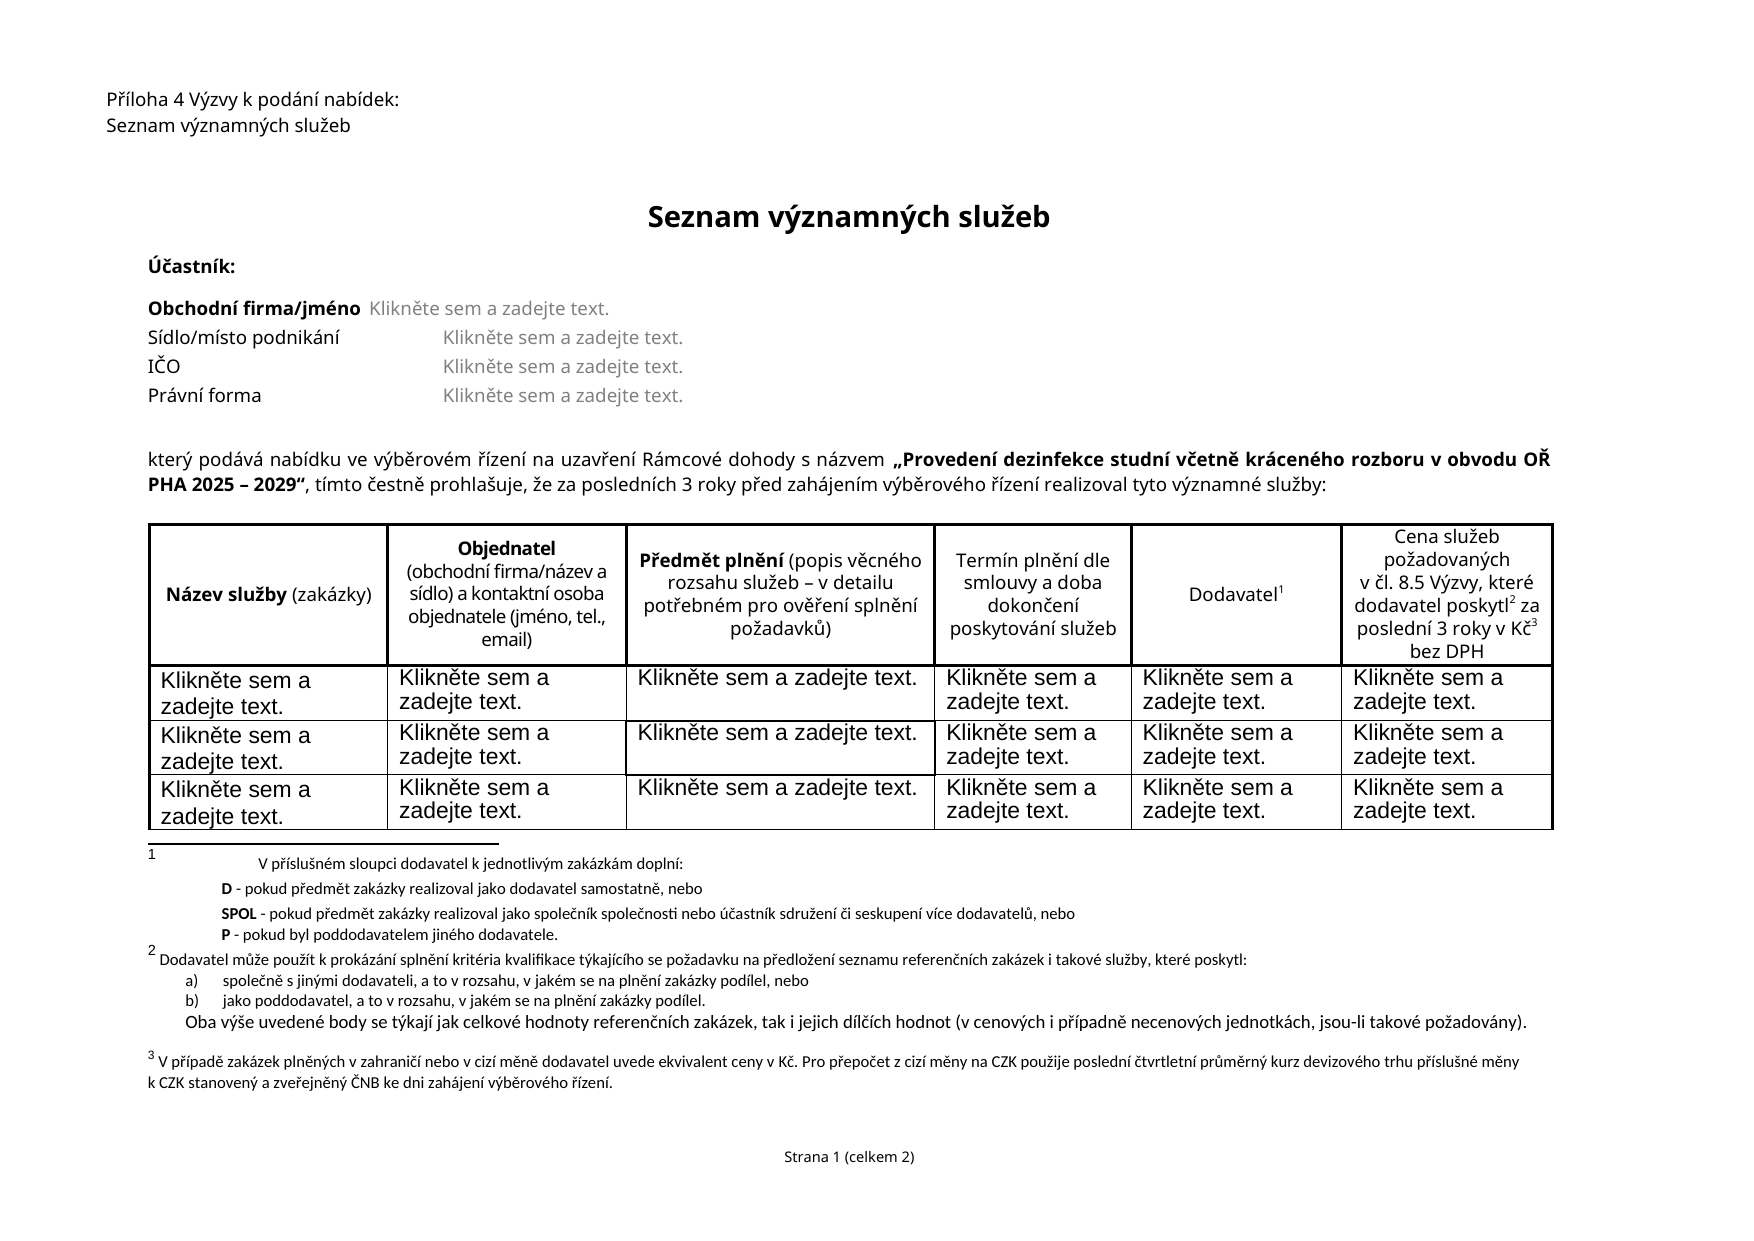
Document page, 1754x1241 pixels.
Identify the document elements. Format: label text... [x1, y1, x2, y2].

text Právní forma [148, 379, 1551, 408]
text IČO [148, 350, 1551, 379]
table_header Termín plnění dle smlouvy a doba dokončení poskytování služeb [936, 526, 1130, 664]
text Sídlo/místo podnikání [148, 321, 1551, 350]
table_header Cena služeb požadovaných v čl. 8.5 Výzvy, které dodavatel poskytl za poslední 3 roky v Kč bez DPH [1343, 526, 1551, 664]
table_header Objednatel (obchodní firma/název a sídlo) a kontaktní osoba objednatele (jméno, tel., email) [389, 526, 625, 664]
table_header Název služby (zakázky) [151, 526, 386, 664]
table_header Předmět plnění (popis věcného rozsahu služeb – v detailu potřebném pro ověření splnění požadavků) [628, 526, 933, 664]
text který podává nabídku ve výběrovém řízení na uzavření Rámcové dohody s názvem „Provedení dezinfekce studní včetně kráceného rozboru v obvodu OŘ PHA 2025 – 2029“, tímto čestně prohlašuje, že za posledních 3 roky před zahájením výběrového řízení realizoval tyto významné služby: [148, 446, 1551, 497]
text Účastník: [148, 249, 1551, 279]
text Obchodní firma/jméno [148, 292, 1551, 321]
title Seznam významných služeb [148, 196, 1551, 236]
table_header Dodavatel [1133, 526, 1340, 664]
